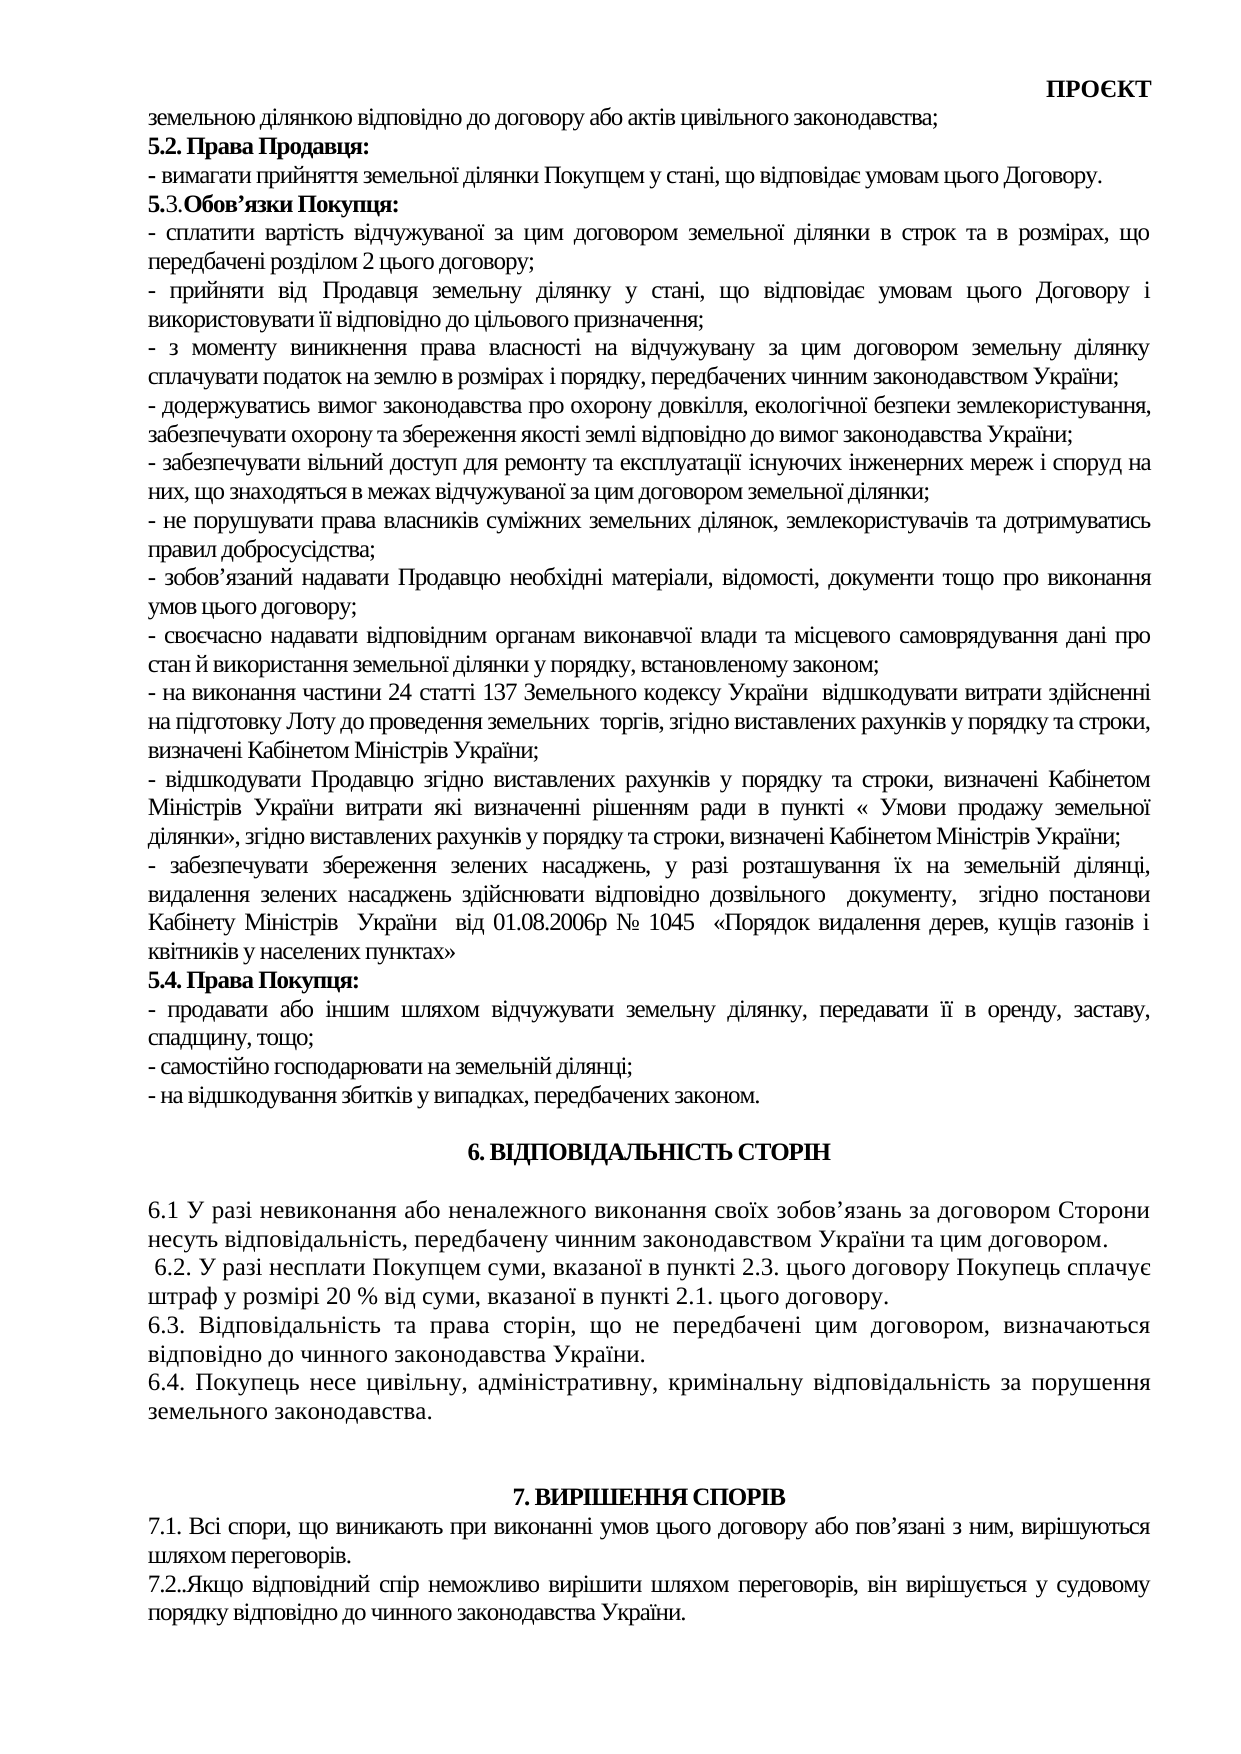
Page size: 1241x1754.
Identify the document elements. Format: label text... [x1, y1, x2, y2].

text - самостійно господарювати на земельній ділянці; [148, 1051, 1152, 1080]
text - зобов’язаний надавати Продавцю необхідні матеріали, відомості, документи тощо про виконання умов цього договору; [148, 562, 1152, 620]
text - на відшкодування збитків у випадках, передбачених законом. [148, 1080, 1152, 1109]
text 5.2. Права Продавця: [148, 131, 1152, 160]
text 5.4. Права Покупця: [148, 965, 1152, 994]
text 6.4. Покупець несе цивільну, адміністративну, кримінальну відповідальність за порушення земельного законодавства. [148, 1367, 1152, 1425]
text - продавати або іншим шляхом відчужувати земельну ділянку, передавати її в оренду, заставу, спадщину, тощо; [148, 994, 1152, 1051]
text - забезпечувати вільний доступ для ремонту та експлуатації існуючих інженерних мереж і споруд на них, що знаходяться в межах відчужуваної за цим договором земельної ділянки; [148, 447, 1152, 505]
text - не порушувати права власників суміжних земельних ділянок, землекористувачів та дотримуватись правил добросусідства; [148, 505, 1152, 562]
text 6.2. У разі несплати Покупцем суми, вказаної в пункті 2.3. цього договору Покупець сплачує штраф у розмірі 20 % від суми, вказаної в пункті 2.1. цього договору. [148, 1252, 1152, 1310]
text - вимагати прийняття земельної ділянки Покупцем у стані, що відповідає умовам цього Договору. [148, 160, 1152, 189]
text - відшкодувати Продавцю згідно виставлених рахунків у порядку та строки, визначені Кабінетом Міністрів України витрати які визначенні рішенням ради в пункті « Умови продажу земельної ділянки», згідно виставлених рахунків у порядку та строки, визначені Кабінетом Міністрів України; [148, 764, 1152, 850]
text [148, 102, 1152, 131]
text 5.3.Обов’язки Покупця: [148, 189, 1152, 217]
text - додержуватись вимог законодавства про охорону довкілля, екологічної безпеки землекористування, забезпечувати охорону та збереження якості землі відповідно до вимог законодавства України; [148, 390, 1152, 447]
text 6.1 У разі невиконання або неналежного виконання своїх зобов’язань за договором Сторони несуть відповідальність, передбачену чинним законодавством України та цим договором. [148, 1195, 1152, 1252]
text - з моменту виникнення права власності на відчужувану за цим договором земельну ділянку сплачувати податок на землю в розмірах і порядку, передбачених чинним законодавством України; [148, 332, 1152, 390]
text - сплатити вартість відчужуваної за цим договором земельної ділянки в строк та в розмірах, що передбачені розділом 2 цього договору; [148, 217, 1152, 275]
text - прийняти від Продавця земельну ділянку у стані, що відповідає умовам цього Договору і використовувати її відповідно до цільового призначення; [148, 275, 1152, 332]
text 7. ВИРІШЕННЯ СПОРІВ [148, 1482, 1152, 1511]
text 7.2..Якщо відповідний спір неможливо вирішити шляхом переговорів, він вирішується у судовому порядку відповідно до чинного законодавства України. [148, 1569, 1152, 1626]
text - забезпечувати збереження зелених насаджень, у разі розташування їх на земельній ділянці, видалення зелених насаджень здійснювати відповідно дозвільного документу, згідно постанови Кабінету Міністрів України від 01.08.2006р № 1045 «Порядок видалення дерев, кущів газонів і квітників у населених пунктах» [148, 850, 1152, 965]
text - своєчасно надавати відповідним органам виконавчої влади та місцевого самоврядування дані про стан й використання земельної ділянки у порядку, встановленому законом; [148, 620, 1152, 677]
text 6. ВІДПОВІДАЛЬНІСТЬ СТОРІН [148, 1137, 1152, 1166]
text 7.1. Всі спори, що виникають при виконанні умов цього договору або пов’язані з ним, вирішуються шляхом переговорів. [148, 1511, 1152, 1569]
text - на виконання частини 24 статті 137 Земельного кодексу України відшкодувати витрати здійсненні на підготовку Лоту до проведення земельних торгів, згідно виставлених рахунків у порядку та строки, визначені Кабінетом Міністрів України; [148, 677, 1152, 764]
text 6.3. Відповідальність та права сторін, що не передбачені цим договором, визначаються відповідно до чинного законодавства України. [148, 1310, 1152, 1367]
